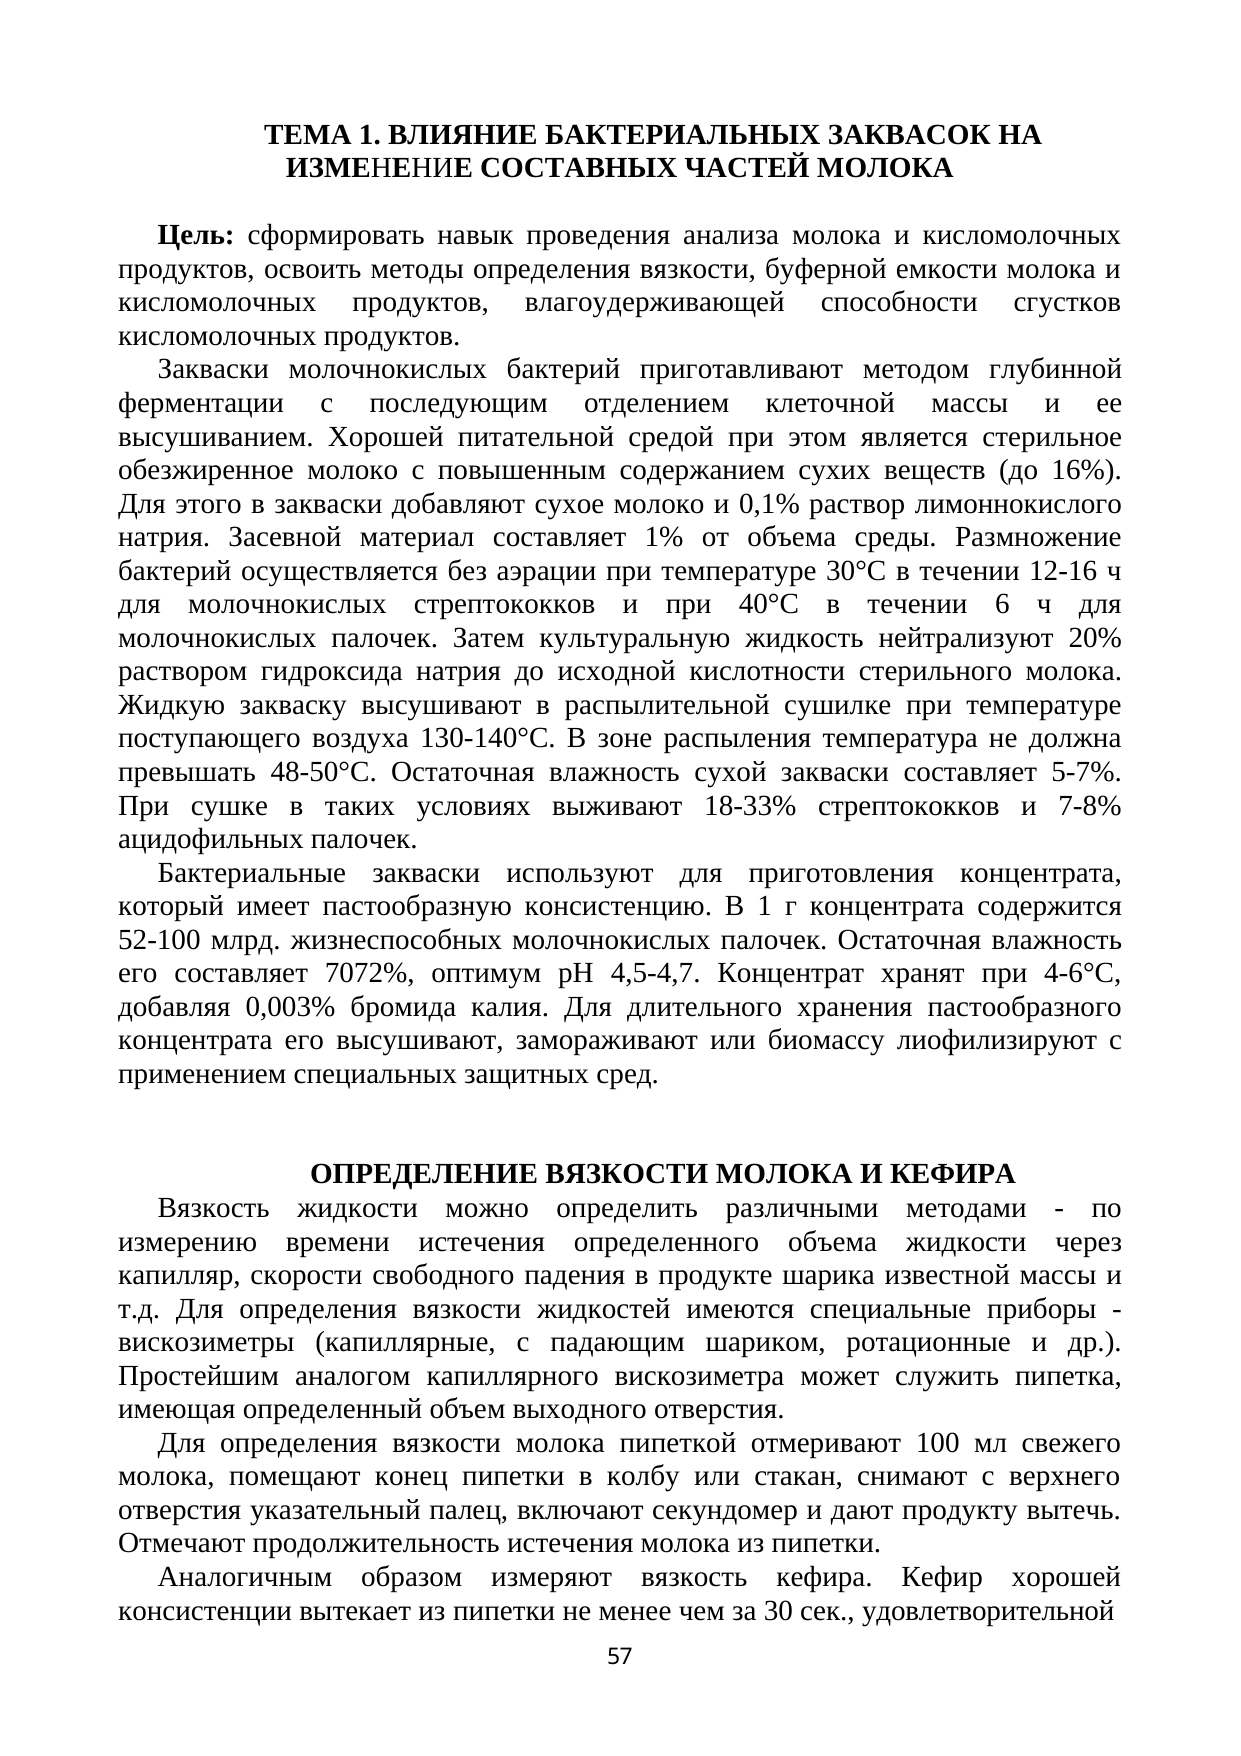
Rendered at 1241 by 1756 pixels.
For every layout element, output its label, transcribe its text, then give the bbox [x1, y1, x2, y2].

text Аналогичным образом измеряют вязкость кефира. Кефир хорошей консистенции вытекает из пипетки не менее чем за 30 сек., удовлетворительной [118, 1559, 1122, 1626]
text Для определения вязкости молока пипеткой отмеривают 100 мл свежего молока, помещают конец пипетки в колбу или стакан, снимают с верхнего отверстия указательный палец, включают секундомер и дают продукту вытечь. Отмечают продолжительность истечения молока из пипетки. [118, 1425, 1122, 1559]
text Закваски молочнокислых бактерий приготавливают методом глубинной ферментации с последующим отделением клеточной массы и ее высушиванием. Хорошей питательной средой при этом является стерильное обезжиренное молоко с повышенным содержанием сухих веществ (до 16%). Для этого в закваски добавляют сухое молоко и 0,1% раствор лимоннокислого натрия. Засевной материал составляет 1% от объема среды. Размножение бактерий осуществляется без аэрации при температуре 30°С в течении 12-16 ч для молочнокислых стрептококков и при 40°С в течении 6 ч для молочнокислых палочек. Затем культуральную жидкость нейтрализуют 20% раствором гидроксида натрия до исходной кислотности стерильного молока. Жидкую закваску высушивают в распылительной сушилке при температуре поступающего воздуха 130-140°С. В зоне распыления температура не должна превышать 48-50°С. Остаточная влажность сухой закваски составляет 5-7%. При сушке в таких условиях выживают 18-33% стрептококков и 7-8% ацидофильных палочек. [118, 352, 1123, 855]
text Вязкость жидкости можно определить различными методами - по измерению времени истечения определенного объема жидкости через капилляр, скорости свободного падения в продукте шарика известной массы и т.д. Для определения вязкости жидкостей имеются специальные приборы - вискозиметры (капиллярные, с падающим шариком, ротационные и др.). Простейшим аналогом капиллярного вискозиметра может служить пипетка, имеющая определенный объем выходного отверстия. [118, 1190, 1123, 1425]
subtitle ТЕМА 1. ВЛИЯНИЕ БАКТЕРИАЛЬНЫХ ЗАКВАСОК НА ИЗМЕНЕНИЕ СОСТАВНЫХ ЧАСТЕЙ МОЛОКА [264, 118, 1146, 184]
subtitle ОПРЕДЕЛЕНИЕ ВЯЗКОСТИ МОЛОКА И КЕФИРА [310, 1157, 1146, 1190]
text Цель: сформировать навык проведения анализа молока и кисломолочных продуктов, освоить методы определения вязкости, буферной емкости молока и кисломолочных продуктов, влагоудерживающей способности сгустков кисломолочных продуктов. [118, 217, 1122, 351]
text Бактериальные закваски используют для приготовления концентрата, который имеет пастообразную консистенцию. В 1 г концентрата содержится 52-100 млрд. жизнеспособных молочнокислых палочек. Остаточная влажность его составляет 7072%, оптимум рН 4,5-4,7. Концентрат хранят при 4-6°С, добавляя 0,003% бромида калия. Для длительного хранения пастообразного концентрата его высушивают, замораживают или биомассу лиофилизируют с применением специальных защитных сред. [118, 855, 1123, 1089]
